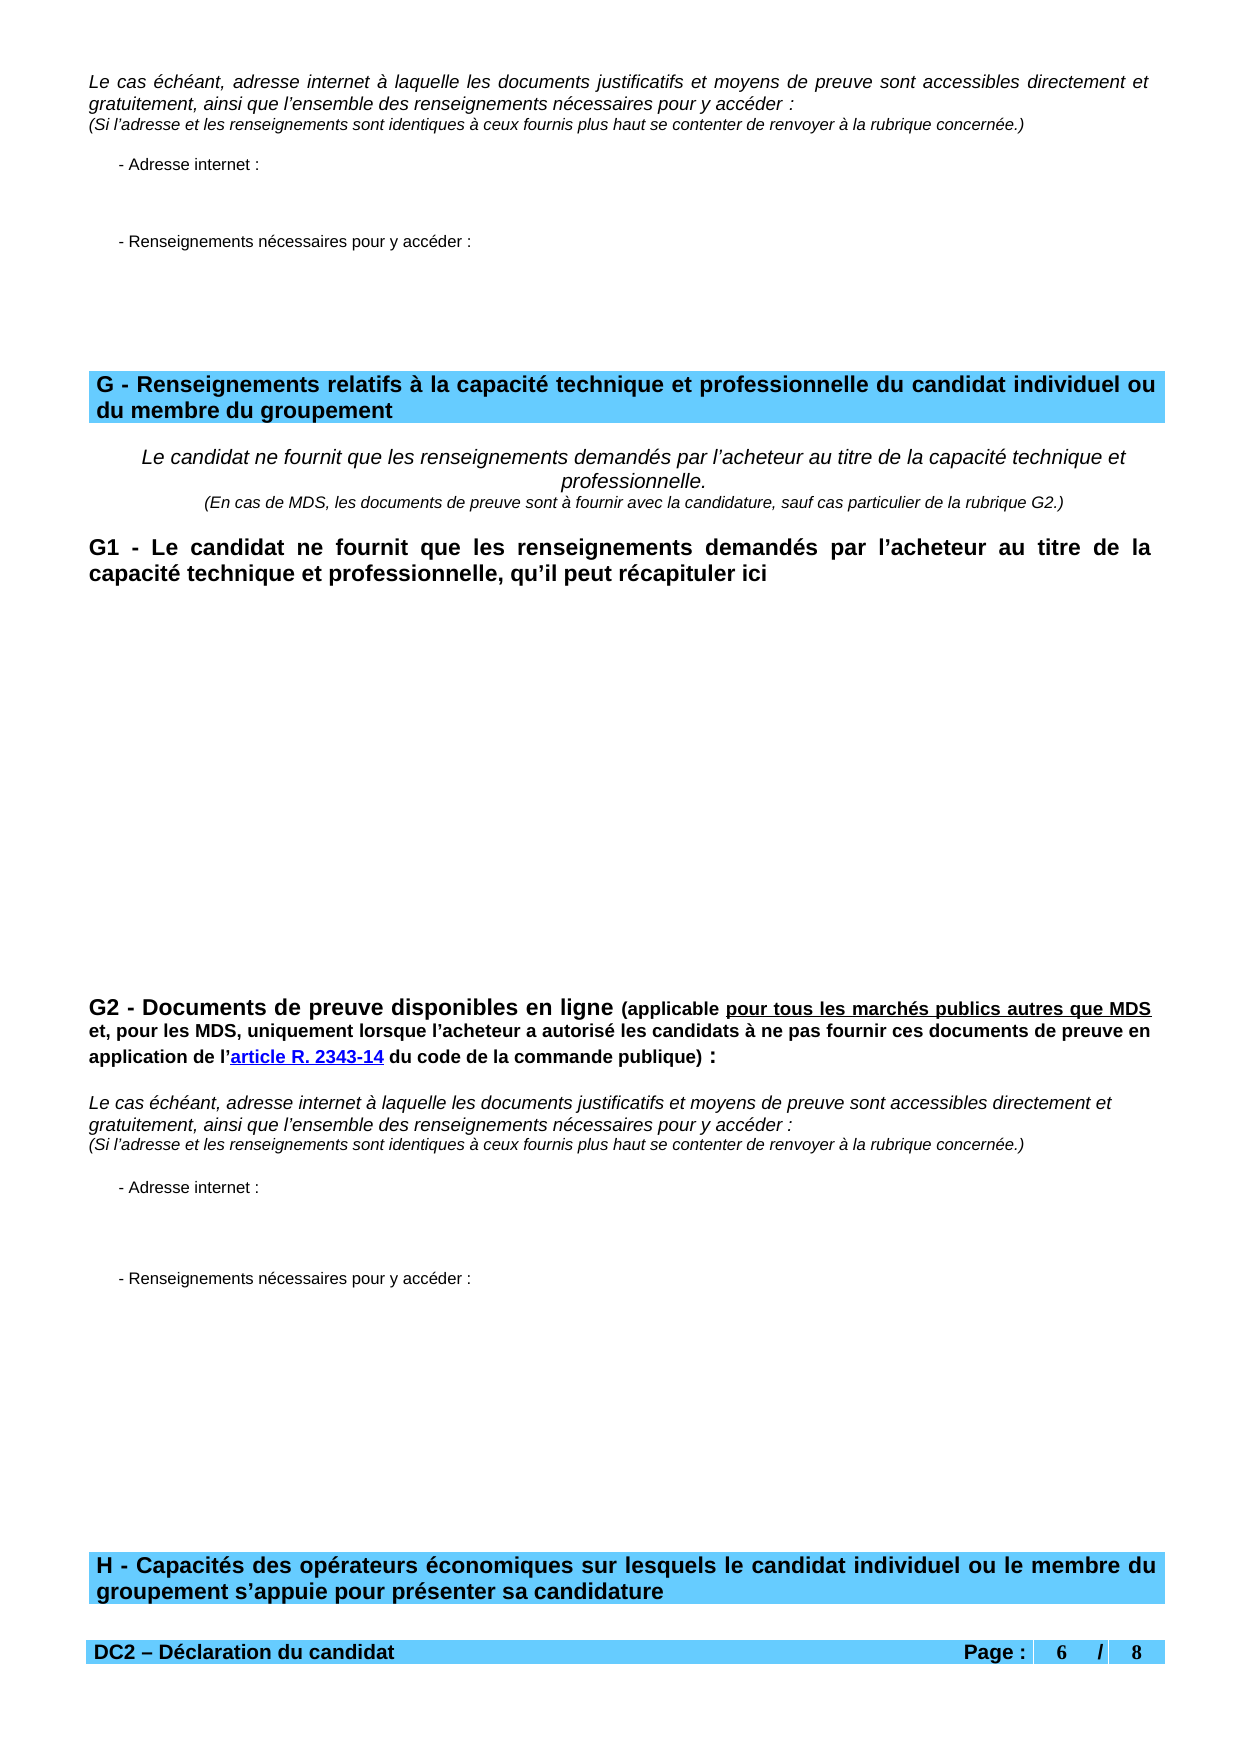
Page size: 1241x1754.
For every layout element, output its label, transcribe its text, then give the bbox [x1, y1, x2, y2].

text Le cas échéant, adresse internet à laquelle les documents justificatifs et moyens de preuve sont accessibles directement et gratuitement, ainsi que l’ensemble des renseignements nécessaires pour y accéder : [89, 1092, 1152, 1135]
table_header H - Capacités des opérateurs économiques sur lesquels le candidat individuel ou le membre du groupement s’appuie pour présenter sa candidature [664, 1552, 1165, 1604]
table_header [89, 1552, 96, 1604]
text - Renseignements nécessaires pour y accéder : [118, 232, 1152, 251]
text - Adresse internet : [118, 155, 1152, 174]
text Le candidat ne fournit que les renseignements demandés par l’acheteur au titre de la capacité technique et professionnelle. (En cas de MDS, les documents de preuve sont à fournir avec la candidature, sauf cas particulier de la rubrique G2.) [118, 445, 1152, 512]
text G2 - Documents de preuve disponibles en ligne (applicable pour tous les marchés publics autres que MDS et, pour les MDS, uniquement lorsque l’acheteur a autorisé les candidats à ne pas fournir ces documents de preuve en application de l’article R. 2343-14 du code de la commande publique) : [89, 994, 1152, 1068]
table_header G - Renseignements relatifs à la capacité technique et professionnelle du candidat individuel ou du membre du groupement [89, 371, 1165, 423]
text (Si l’adresse et les renseignements sont identiques à ceux fournis plus haut se contenter de renvoyer à la rubrique concernée.) [89, 114, 1152, 133]
text - Adresse internet : [118, 1178, 1152, 1197]
text (Si l’adresse et les renseignements sont identiques à ceux fournis plus haut se contenter de renvoyer à la rubrique concernée.) [89, 1135, 1152, 1154]
text - Renseignements nécessaires pour y accéder : [118, 1269, 1152, 1288]
text Le cas échéant, adresse internet à laquelle les documents justificatifs et moyens de preuve sont accessibles directement et gratuitement, ainsi que l’ensemble des renseignements nécessaires pour y accéder : [89, 71, 1152, 114]
text G1 - Le candidat ne fournit que les renseignements demandés par l’acheteur au titre de la capacité technique et professionnelle, qu’il peut récapituler ici [89, 534, 1152, 586]
